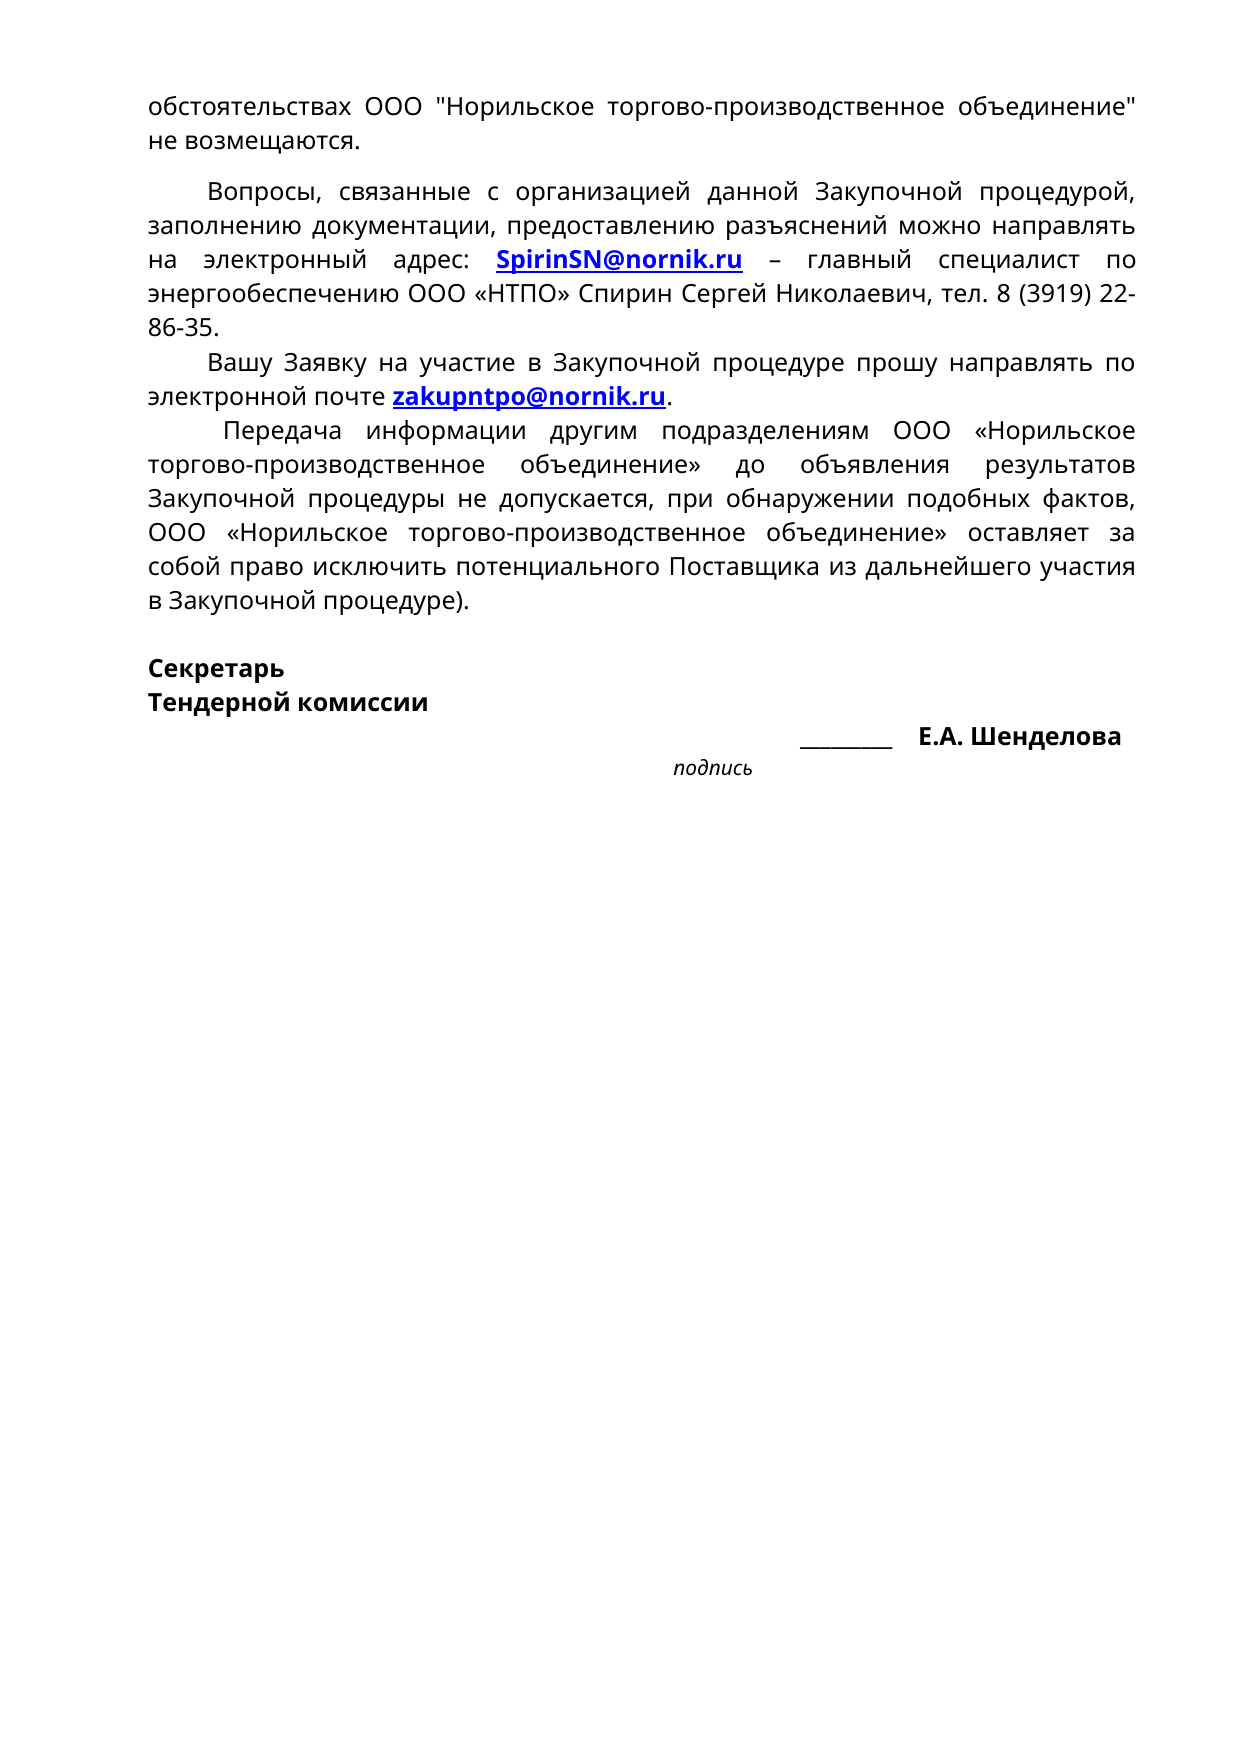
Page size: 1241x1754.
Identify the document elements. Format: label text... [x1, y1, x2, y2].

text _________ Е.А. Шенделова [148, 719, 1122, 753]
text Тендерной комиссии [148, 685, 1122, 719]
text Вашу Заявку на участие в Закупочной процедуре прошу направлять по электронной почте zakupntpo@nornik.ru. [148, 344, 1137, 412]
text Секретарь [148, 651, 1122, 685]
text Передача информации другим подразделениям ООО «Норильское торгово-производственное объединение» до объявления результатов Закупочной процедуры не допускается, при обнаружении подобных фактов, ООО «Норильское торгово-производственное объединение» оставляет за собой право исключить потенциального Поставщика из дальнейшего участия в Закупочной процедуре). [148, 412, 1137, 617]
text Вопросы, связанные с организацией данной Закупочной процедурой, заполнению документации, предоставлению разъяснений можно направлять на электронный адрес: SpirinSN@nornik.ru – главный специалист по энергообеспечению ООО «НТПО» Спирин Сергей Николаевич, тел. 8 (3919) 22-86-35. [148, 174, 1137, 344]
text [148, 89, 1137, 157]
text подпись [148, 753, 1122, 781]
